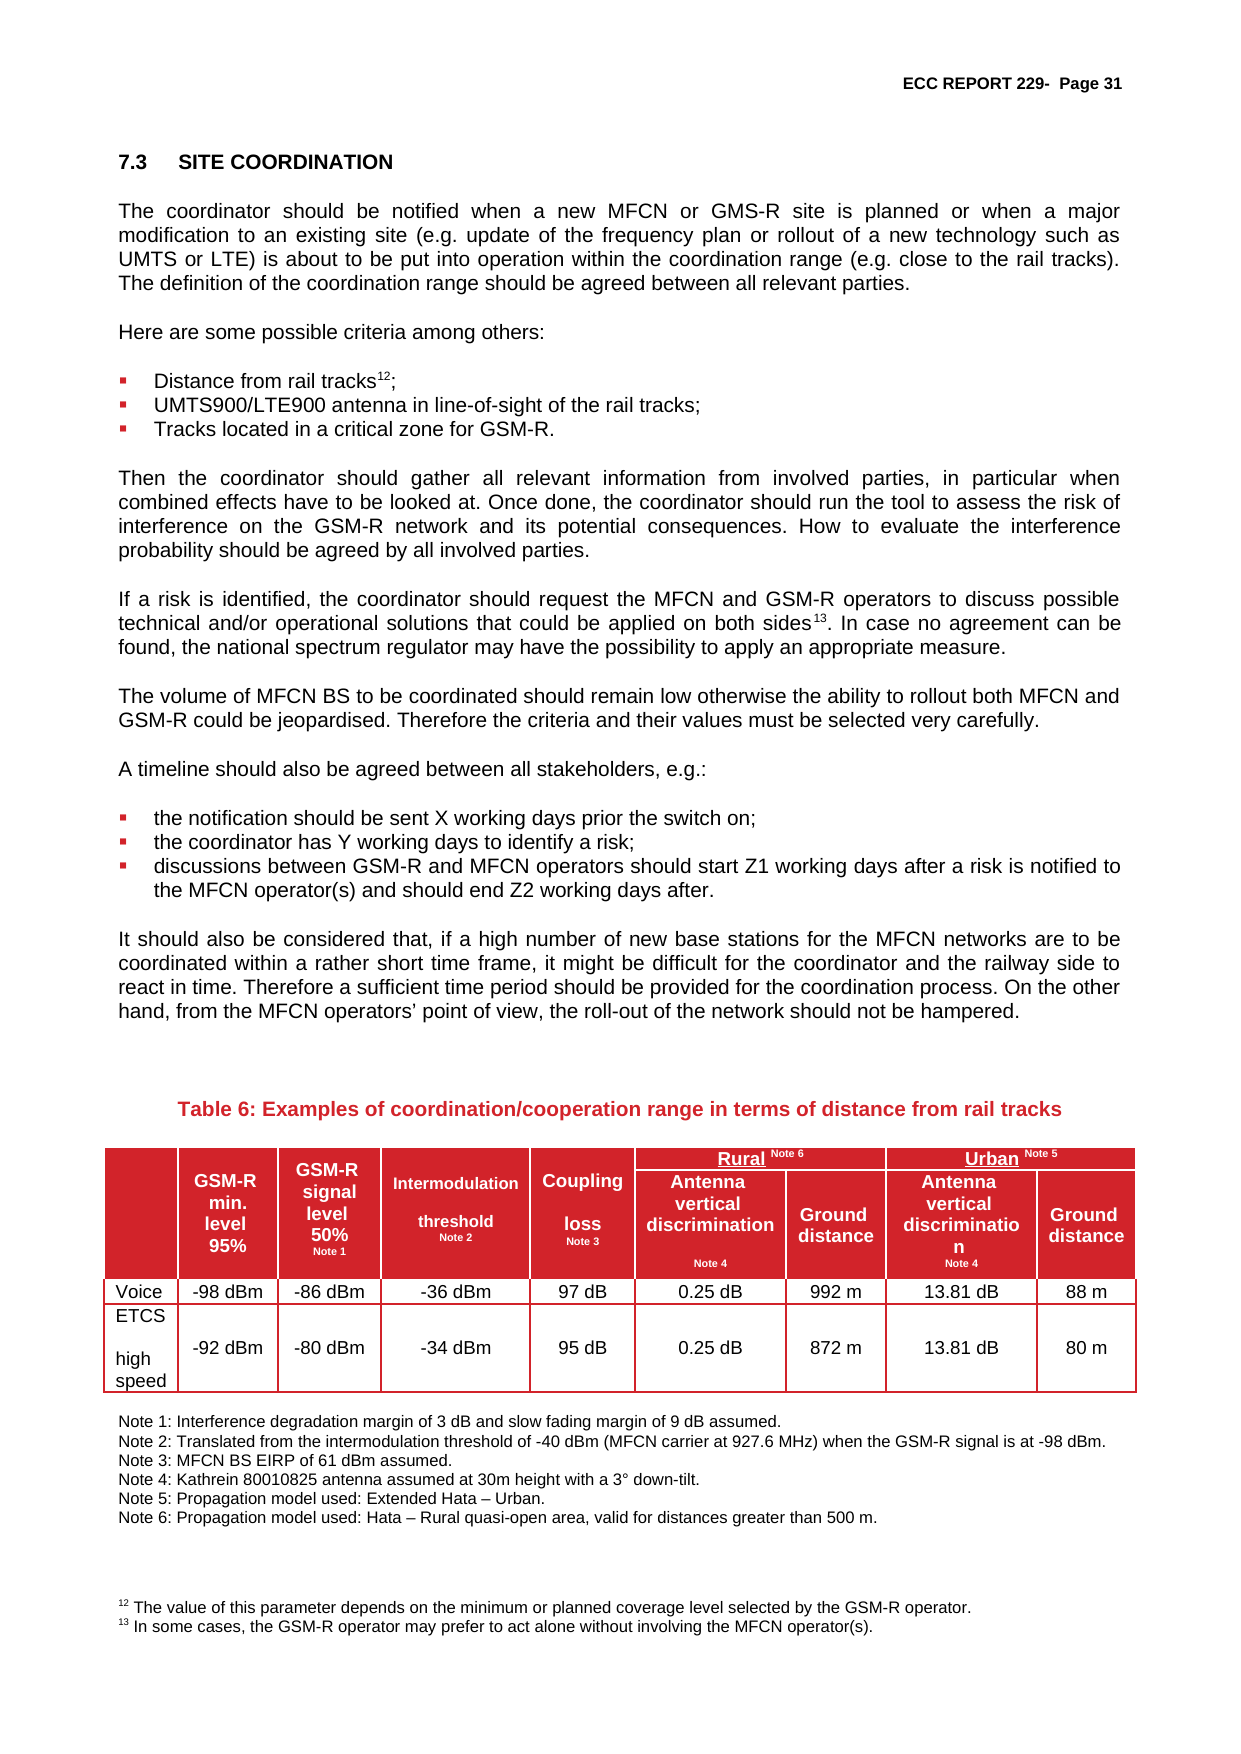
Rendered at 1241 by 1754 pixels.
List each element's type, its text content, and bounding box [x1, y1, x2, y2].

table_cell -80 dBm [279, 1305, 380, 1391]
table_cell Antenna vertical discrimination Note 4 [887, 1171, 1036, 1279]
list Distance from rail tracks; [118, 369, 1122, 393]
table_cell Ground distance [1038, 1171, 1135, 1279]
table_cell Voice [105, 1281, 177, 1303]
text A timeline should also be agreed between all stakeholders, e.g.: [118, 757, 1122, 781]
table_cell -98 dBm [179, 1281, 277, 1303]
text Note 6: Propagation model used: Hata – Rural quasi-open area, valid for distances greater than 500 m. [118, 1508, 1122, 1527]
table_cell 872 m [787, 1305, 885, 1391]
table_header GSM-R signal level 50% Note 1 [279, 1148, 380, 1279]
text The coordinator should be notified when a new MFCN or GMS-R site is planned or when a major modification to an existing site (e.g. update of the frequency plan or rollout of a new technology such as UMTS or LTE) is about to be put into operation within the coordination range (e.g. close to the rail tracks). The definition of the coordination range should be agreed between all relevant parties. [118, 199, 1122, 295]
table_header [105, 1148, 177, 1279]
text Table 6: Examples of coordination/cooperation range in terms of distance from rail tracks [118, 1096, 1122, 1120]
text Here are some possible criteria among others: [118, 320, 1122, 344]
table_cell 97 dB [531, 1281, 634, 1303]
table_cell 95 dB [531, 1305, 634, 1391]
table_cell ETCS high speed [105, 1305, 177, 1391]
text Note 4: Kathrein 80010825 antenna assumed at 30m height with a 3° down-tilt. [118, 1470, 1122, 1489]
text Note 5: Propagation model used: Extended Hata – Urban. [118, 1489, 1122, 1508]
table_cell Antenna vertical discrimination Note 4 [636, 1171, 785, 1279]
table_cell -34 dBm [382, 1305, 529, 1391]
text Note 2: Translated from the intermodulation threshold of -40 dBm (MFCN carrier at 927.6 MHz) when the GSM-R signal is at -98 dBm. [118, 1431, 1122, 1451]
table_cell -92 dBm [179, 1305, 277, 1391]
table_cell -36 dBm [382, 1281, 529, 1303]
table_cell 13.81 dB [887, 1305, 1036, 1391]
table_header Coupling loss Note 3 [531, 1148, 634, 1279]
table_cell 80 m [1038, 1305, 1135, 1391]
table_cell 88 m [1038, 1281, 1135, 1303]
table_cell 992 m [787, 1281, 885, 1303]
list UMTS900/LTE900 antenna in line-of-sight of the rail tracks; [118, 393, 1122, 417]
table_cell -86 dBm [279, 1281, 380, 1303]
text Then the coordinator should gather all relevant information from involved parties, in particular when combined effects have to be looked at. Once done, the coordinator should run the tool to assess the risk of interference on the GSM-R network and its potential consequences. How to evaluate the interference probability should be agreed by all involved parties. [118, 466, 1122, 562]
text Note 1: Interference degradation margin of 3 dB and slow fading margin of 9 dB assumed. [118, 1412, 1122, 1431]
table_header Rural Note 6 [636, 1148, 885, 1169]
list the notification should be sent X working days prior the switch on; [118, 806, 1122, 829]
table_header Intermodulation threshold Note 2 [382, 1148, 529, 1279]
text Note 3: MFCN BS EIRP of 61 dBm assumed. [118, 1451, 1122, 1470]
text The volume of MFCN BS to be coordinated should remain low otherwise the ability to rollout both MFCN and GSM-R could be jeopardised. Therefore the criteria and their values must be selected very carefully. [118, 684, 1122, 732]
subtitle Site coordination [118, 150, 1122, 174]
table_cell 0.25 dB [636, 1281, 785, 1303]
text If a risk is identified, the coordinator should request the MFCN and GSM-R operators to discuss possible technical and/or operational solutions that could be applied on both sides. In case no agreement can be found, the national spectrum regulator may have the possibility to apply an appropriate measure. [118, 587, 1122, 659]
table_cell 0.25 dB [636, 1305, 785, 1391]
table_cell 13.81 dB [887, 1281, 1036, 1303]
list Tracks located in a critical zone for GSM-R. [118, 417, 1122, 441]
table_header GSM-R min. level 95% [179, 1148, 277, 1279]
list the coordinator has Y working days to identify a risk; [118, 829, 1122, 854]
table_cell Ground distance [787, 1171, 885, 1279]
list discussions between GSM-R and MFCN operators should start Z1 working days after a risk is notified to the MFCN operator(s) and should end Z2 working days after. [118, 854, 1122, 902]
table_header Urban Note 5 [887, 1148, 1135, 1169]
text It should also be considered that, if a high number of new base stations for the MFCN networks are to be coordinated within a rather short time frame, it might be difficult for the coordinator and the railway side to react in time. Therefore a sufficient time period should be provided for the coordination process. On the other hand, from the MFCN operators’ point of view, the roll-out of the network should not be hampered. [118, 927, 1122, 1022]
